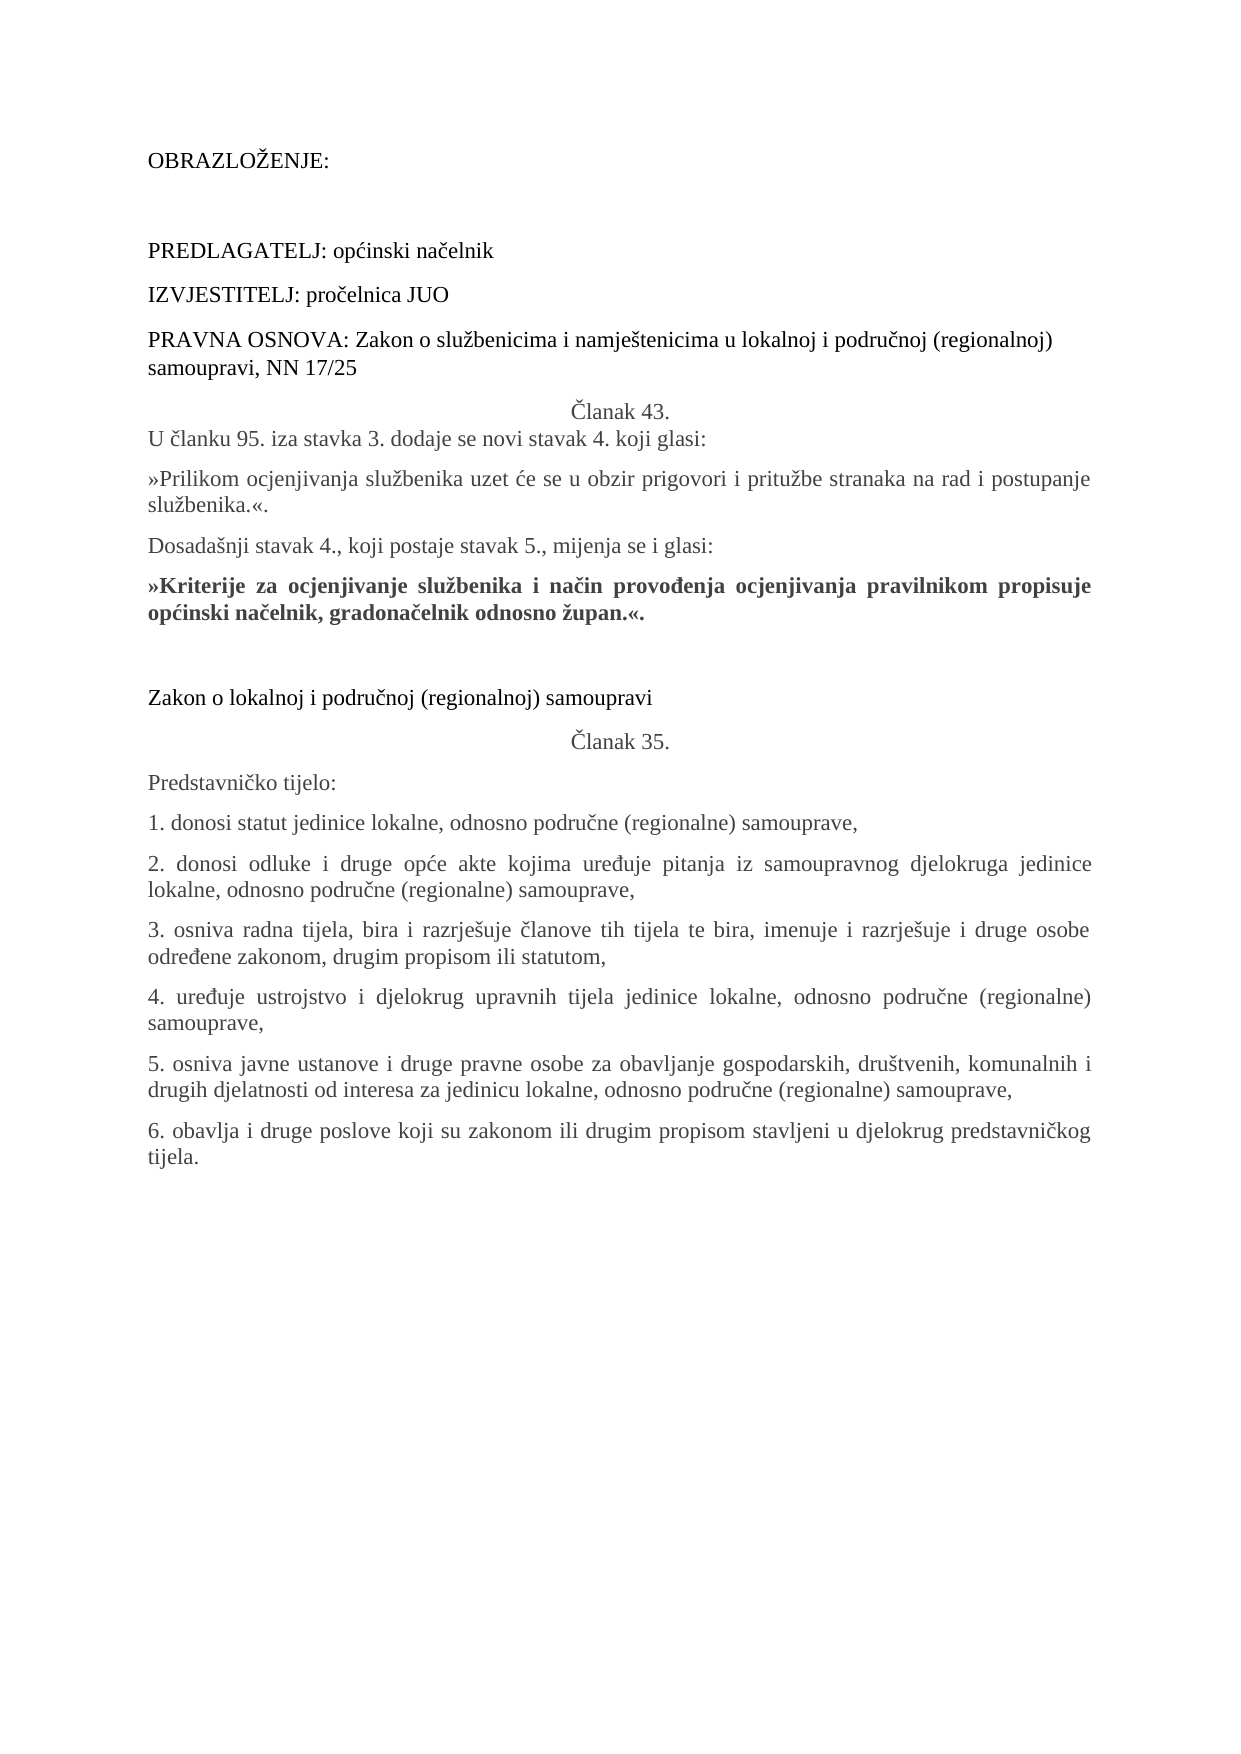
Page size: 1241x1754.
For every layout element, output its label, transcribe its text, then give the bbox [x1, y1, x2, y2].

text »Kriterije za ocjenjivanje službenika i način provođenja ocjenjivanja pravilnikom propisuje općinski načelnik, gradonačelnik odnosno župan.«. [148, 572, 1093, 625]
text 3. osniva radna tijela, bira i razrješuje članove tih tijela te bira, imenuje i razrješuje i druge osobe određene zakonom, drugim propisom ili statutom, [148, 916, 1093, 969]
text 6. obavlja i druge poslove koji su zakonom ili drugim propisom stavljeni u djelokrug predstavničkog tijela. [148, 1117, 1093, 1169]
text PREDLAGATELJ: općinski načelnik [148, 237, 1093, 263]
text »Prilikom ocjenjivanja službenika uzet će se u obzir prigovori i pritužbe stranaka na rad i postupanje službenika.«. [148, 465, 1093, 518]
text 4. uređuje ustrojstvo i djelokrug upravnih tijela jedinice lokalne, odnosno područne (regionalne) samouprave, [148, 983, 1093, 1036]
text PRAVNA OSNOVA: Zakon o službenicima i namještenicima u lokalnoj i područnoj (regionalnoj) samoupravi, NN 17/25 [148, 326, 1093, 380]
text Članak 35. [148, 728, 1093, 755]
text 5. osniva javne ustanove i druge pravne osobe za obavljanje gospodarskih, društvenih, komunalnih i drugih djelatnosti od interesa za jedinicu lokalne, odnosno područne (regionalne) samouprave, [148, 1050, 1093, 1103]
text Predstavničko tijelo: [148, 769, 1093, 795]
text Dosadašnji stavak 4., koji postaje stavak 5., mijenja se i glasi: [148, 532, 1093, 558]
text 2. donosi odluke i druge opće akte kojima uređuje pitanja iz samoupravnog djelokruga jedinice lokalne, odnosno područne (regionalne) samouprave, [148, 849, 1093, 902]
text U članku 95. iza stavka 3. dodaje se novi stavak 4. koji glasi: [148, 425, 1093, 451]
text OBRAZLOŽENJE: [148, 148, 1093, 174]
text 1. donosi statut jedinice lokalne, odnosno područne (regionalne) samouprave, [148, 809, 1093, 836]
text Zakon o lokalnoj i područnoj (regionalnoj) samoupravi [148, 684, 1093, 710]
text IZVJESTITELJ: pročelnica JUO [148, 281, 1093, 308]
text Članak 43. [148, 398, 1093, 425]
